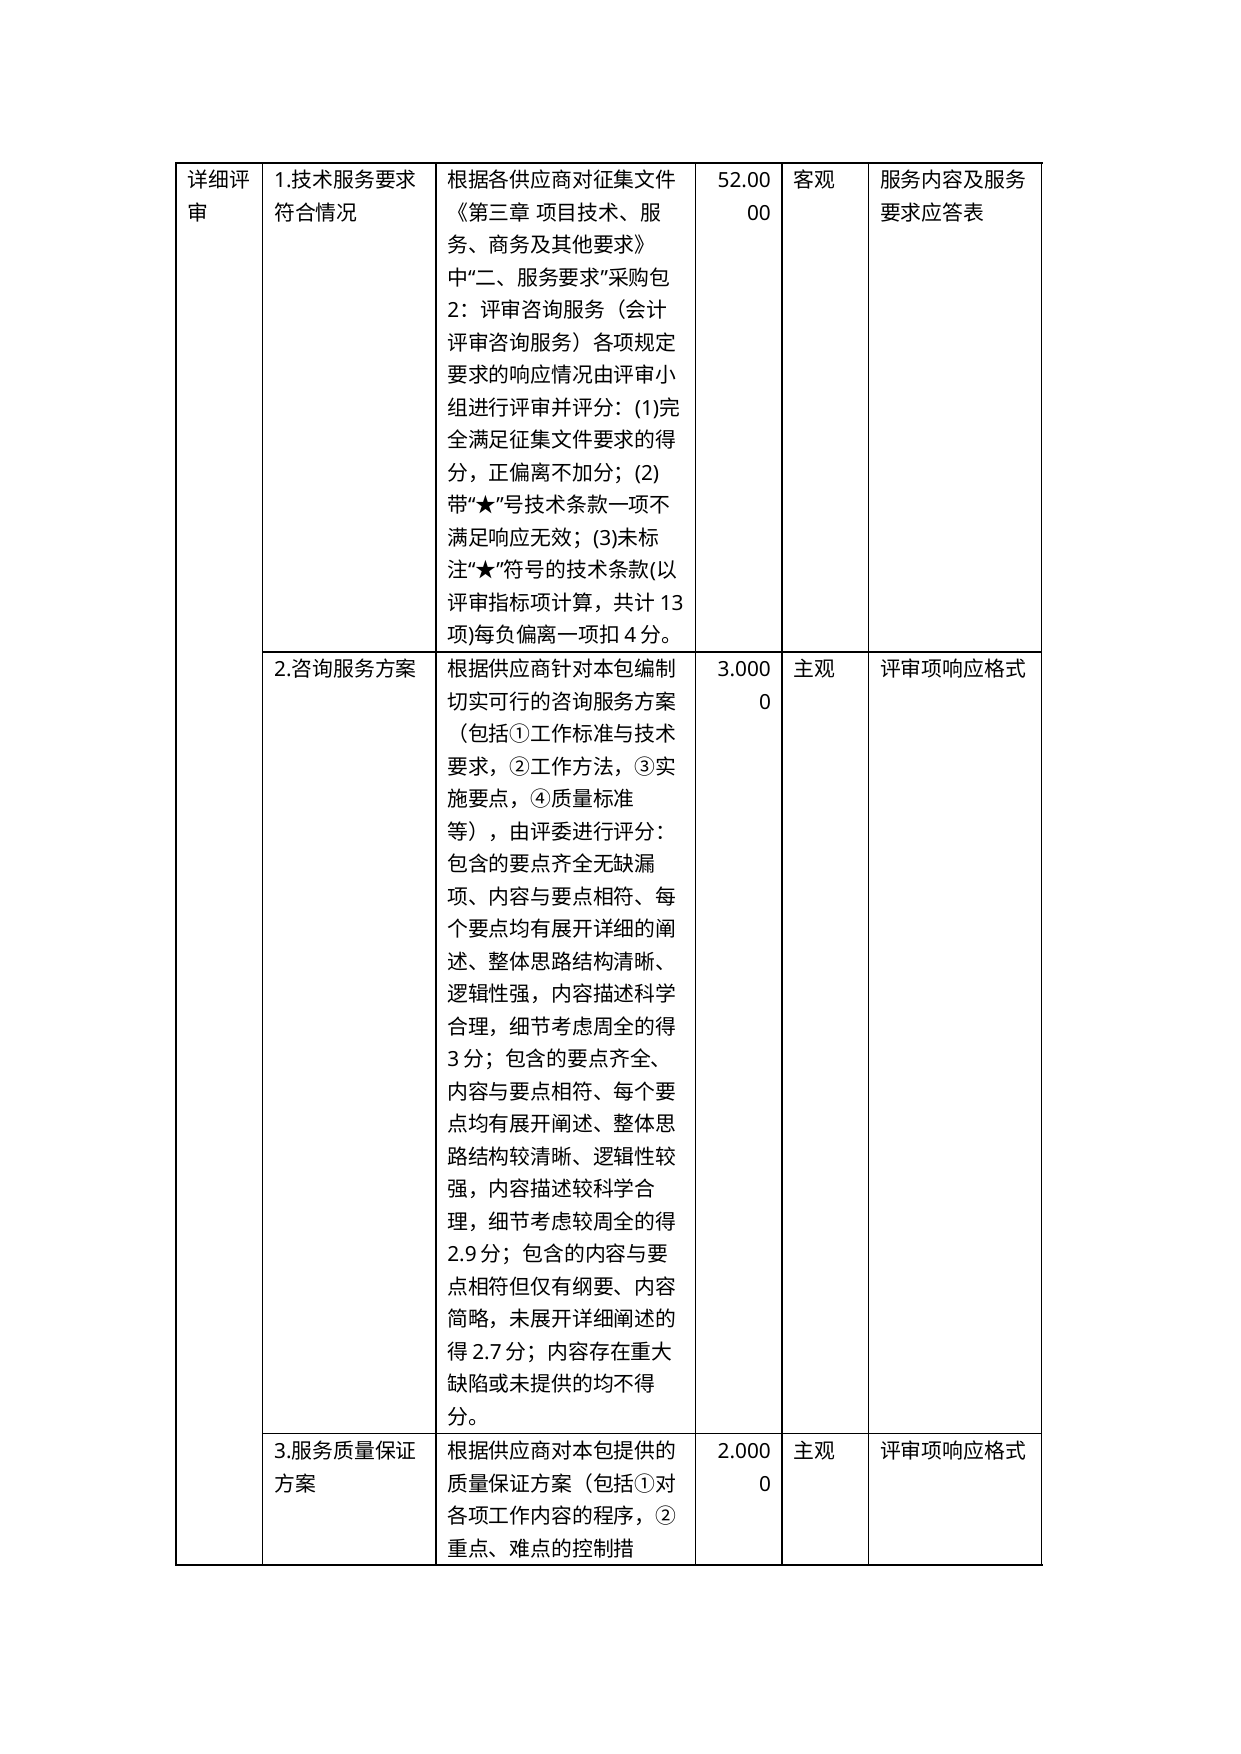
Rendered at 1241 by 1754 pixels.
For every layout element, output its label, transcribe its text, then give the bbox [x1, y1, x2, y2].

table_cell 根据各供应商对征集文件《第三章 项目技术、服务、商务及其他要求》中“二、服务要求”采购包2：评审咨询服务（会计评审咨询服务）各项规定要求的响应情况由评审小组进行评审并评分：(1)完全满足征集文件要求的得 分，正偏离不加分；(2)带“★”号技术条款一项不满足响应无效；(3)未标注“★”符号的技术条款(以评审指标项计算，共计13项)每负偏离一项扣4分。 [437, 164, 695, 651]
table_cell 服务内容及服务要求应答表 [869, 164, 1041, 651]
table_cell 主观 [783, 653, 868, 1433]
table_cell 根据供应商针对本包编制切实可行的咨询服务方案（包括①工作标准与技术要求，②工作方法，③实施要点，④质量标准等），由评委进行评分：包含的要点齐全无缺漏项、内容与要点相符、每个要点均有展开详细的阐述、整体思路结构清晰、逻辑性强，内容描述科学合理，细节考虑周全的得3分；包含的要点齐全、内容与要点相符、每个要点均有展开阐述、整体思路结构较清晰、逻辑性较强，内容描述较科学合理，细节考虑较周全的得2.9分；包含的内容与要点相符但仅有纲要、内容简略，未展开详细阐述的得2.7分；内容存在重大缺陷或未提供的均不得分。 [437, 653, 695, 1433]
table_cell 3.服务质量保证方案 [263, 1434, 435, 1564]
table_cell 52.0000 [696, 164, 781, 651]
table_cell 3.0000 [696, 653, 781, 1433]
table_cell 1.技术服务要求符合情况 [263, 164, 435, 651]
table_cell 2.0000 [696, 1434, 781, 1564]
table_cell 评审项响应格式 [869, 1434, 1041, 1564]
table_cell 客观 [783, 164, 868, 651]
table_cell 详细评审 [177, 164, 262, 1564]
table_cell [437, 1434, 695, 1564]
table_cell 主观 [783, 1434, 868, 1564]
table_cell 2.咨询服务方案 [263, 653, 435, 1433]
table_cell 评审项响应格式 [869, 653, 1041, 1433]
